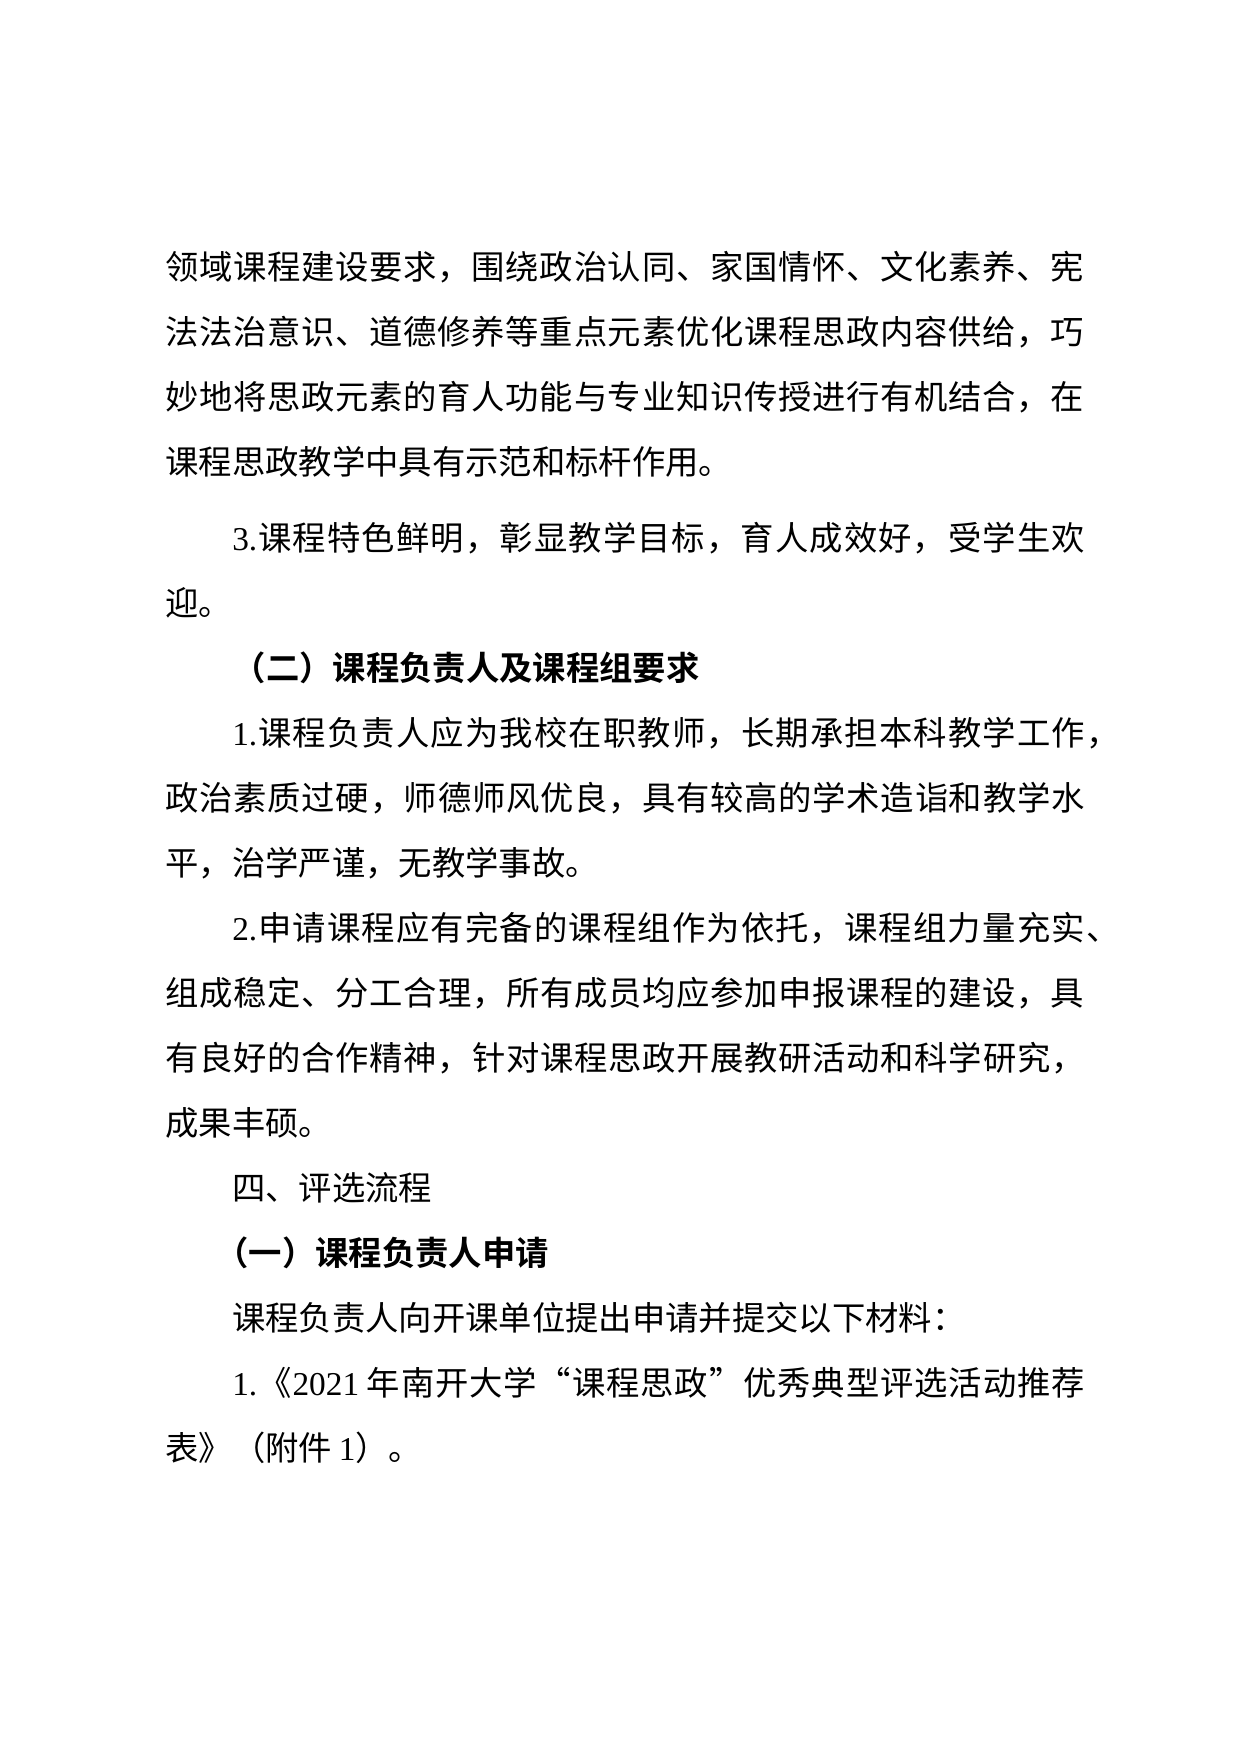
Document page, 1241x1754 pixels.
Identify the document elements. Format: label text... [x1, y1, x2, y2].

text （二）课程负责人及课程组要求 [165, 633, 1087, 698]
text 1.课程负责人应为我校在职教师，长期承担本科教学工作，政治素质过硬，师德师风优良，具有较高的学术造诣和教学水平，治学严谨，无教学事故。 [165, 698, 1087, 893]
text 四、评选流程 [165, 1153, 1087, 1218]
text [165, 233, 1087, 493]
text （一）课程负责人申请 [215, 1218, 1087, 1283]
text 1.《2021年南开大学“课程思政”优秀典型评选活动推荐表》（附件1）。 [165, 1348, 1087, 1478]
text 3.课程特色鲜明，彰显教学目标，育人成效好，受学生欢迎。 [165, 503, 1087, 633]
text 2.申请课程应有完备的课程组作为依托，课程组力量充实、组成稳定、分工合理，所有成员均应参加申报课程的建设，具有良好的合作精神，针对课程思政开展教研活动和科学研究，成果丰硕。 [165, 893, 1087, 1153]
text 课程负责人向开课单位提出申请并提交以下材料： [165, 1283, 1087, 1348]
